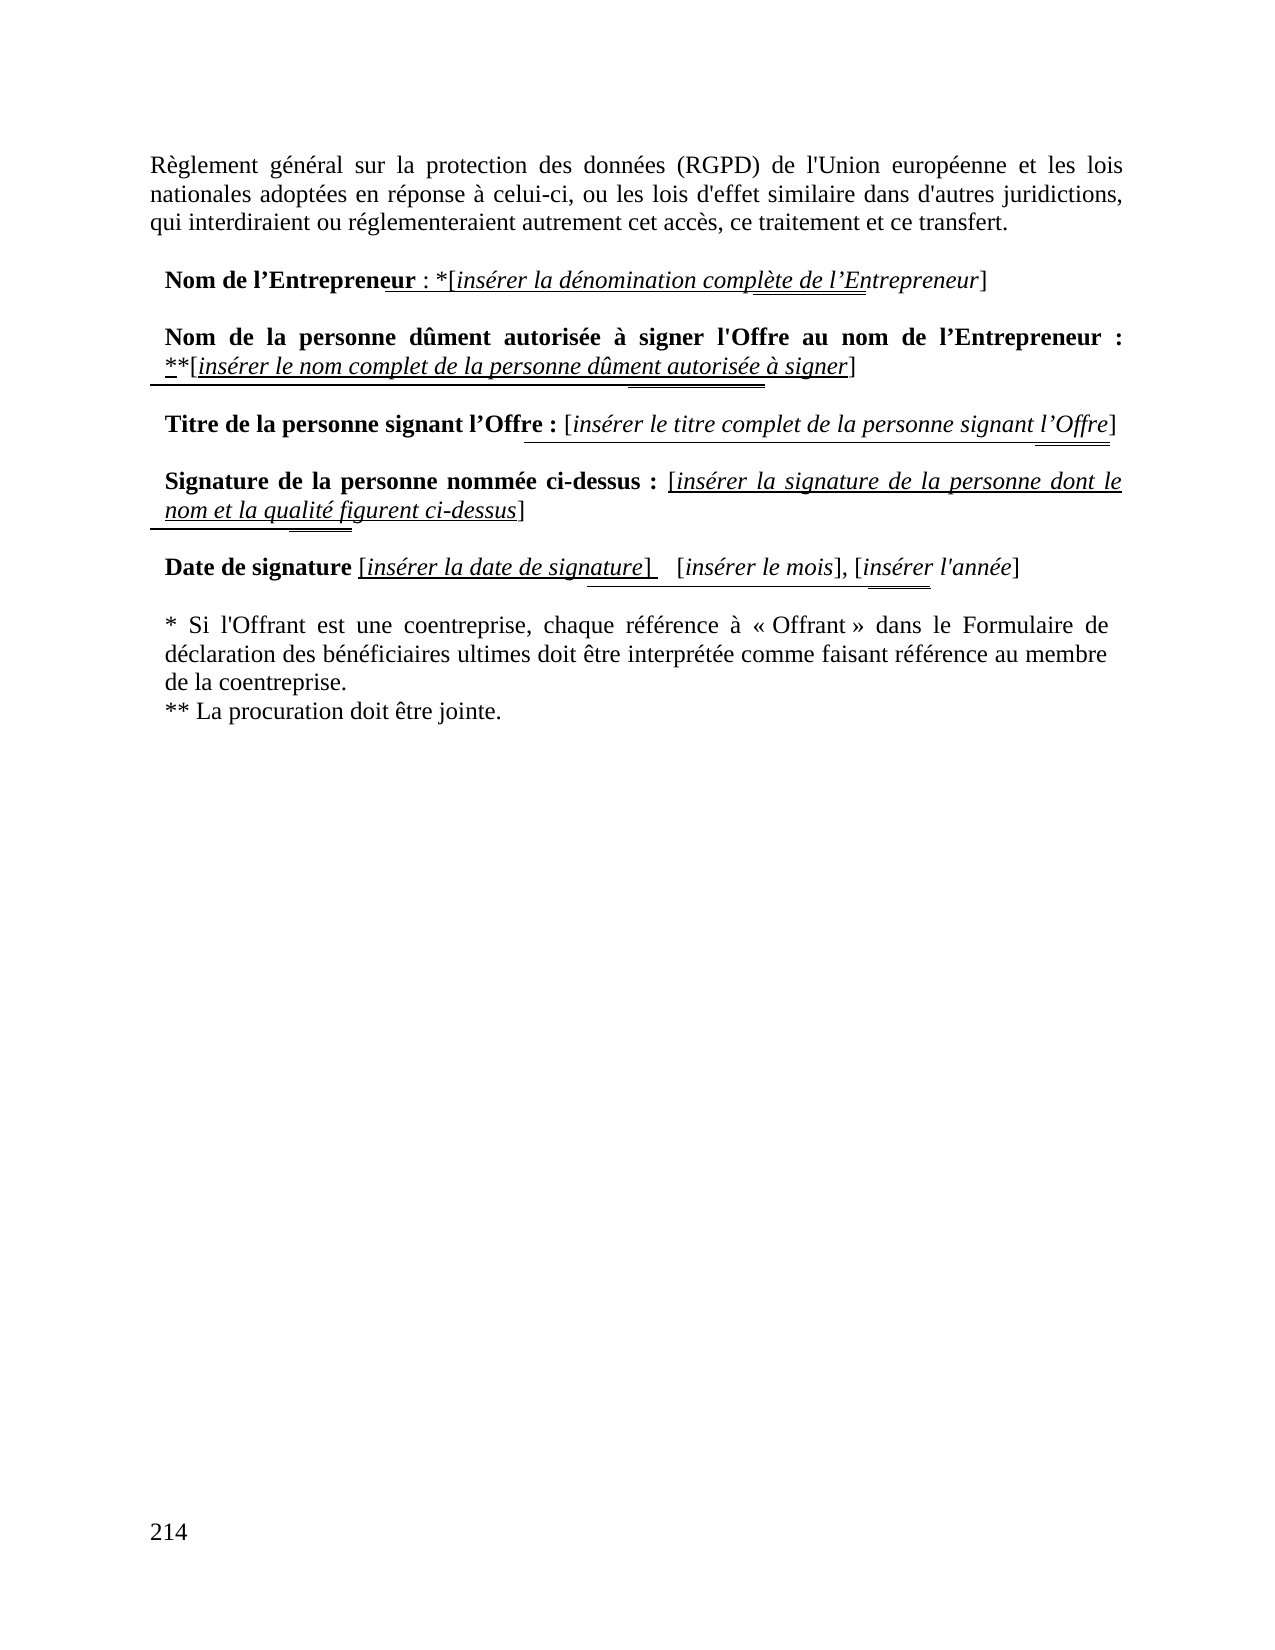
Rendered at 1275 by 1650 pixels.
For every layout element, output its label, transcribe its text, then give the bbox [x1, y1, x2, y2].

text Date de signature [insérer la date de signature] [insérer le mois], [insérer l'année] [164, 552, 1125, 581]
text Nom de l’Entrepreneur : *[insérer la dénomination complète de l’Entrepreneur] [164, 265, 1125, 294]
text Signature de la personne nommée ci-dessus : [insérer la signature de la personne dont le nom et la qualité figurent ci-dessus] [164, 466, 1125, 524]
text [150, 150, 1125, 236]
text Nom de la personne dûment autorisée à signer l'Offre au nom de l’Entrepreneur : **[insérer le nom complet de la personne dûment autorisée à signer] [164, 322, 1125, 380]
text ** La procuration doit être jointe. [164, 696, 1109, 725]
text * Si l'Offrant est une coentreprise, chaque référence à « Offrant » dans le Formulaire de déclaration des bénéficiaires ultimes doit être interprétée comme faisant référence au membre de la coentreprise. [164, 610, 1109, 696]
text Titre de la personne signant l’Offre : [insérer le titre complet de la personne signant l’Offre] [164, 409, 1125, 437]
